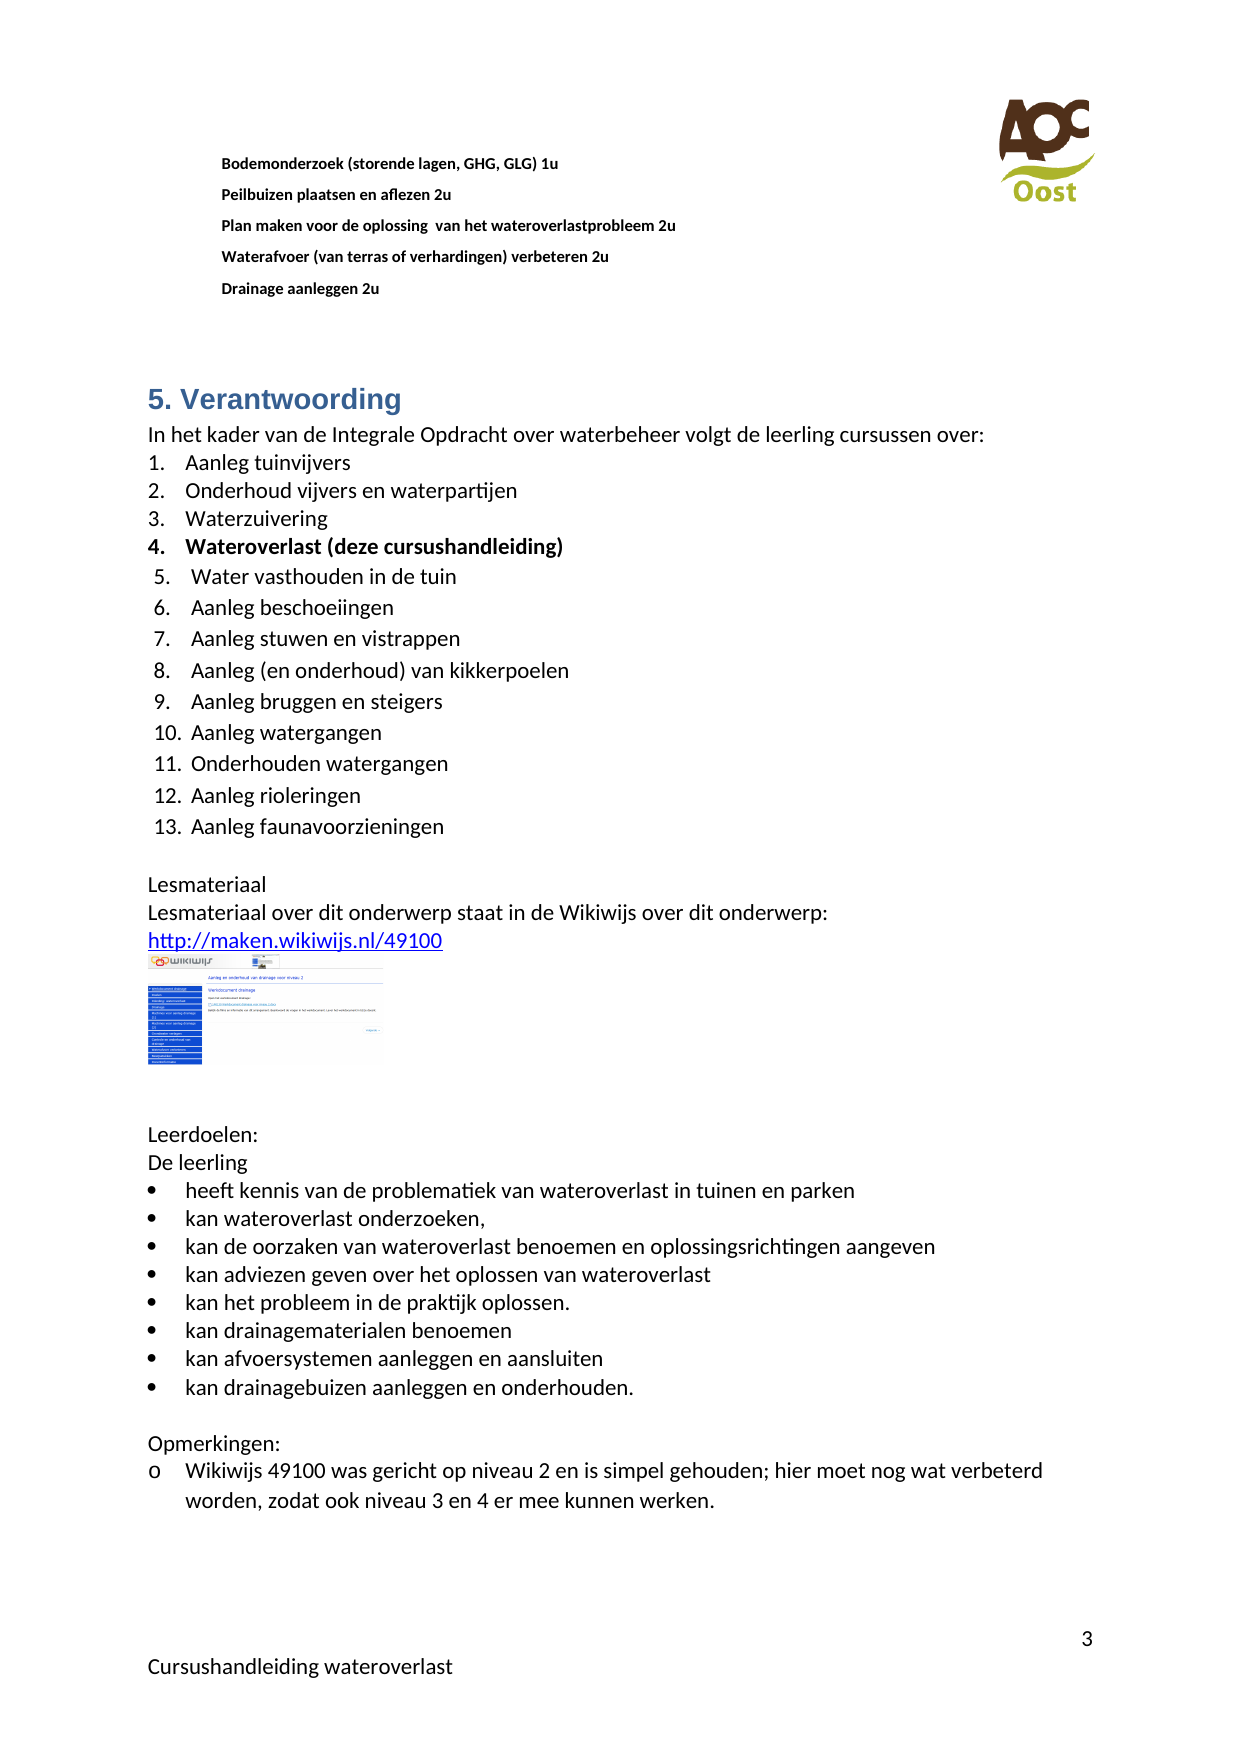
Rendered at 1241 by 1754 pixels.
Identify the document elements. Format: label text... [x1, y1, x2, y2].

list kan adviezen geven over het oplossen van wateroverlast [148, 1261, 1093, 1288]
table_cell Waterafvoer (van terras of verhardingen) verbeteren 2u [214, 241, 918, 273]
list kan drainagematerialen benoemen [148, 1317, 1093, 1344]
list Waterzuivering [148, 504, 1093, 532]
list kan afvoersystemen aanleggen en aansluiten [148, 1344, 1093, 1373]
list kan het probleem in de praktijk oplossen. [148, 1288, 1093, 1317]
text Leerdoelen: [148, 1120, 1093, 1148]
table_cell Plan maken voor de oplossing van het wateroverlastprobleem 2u [214, 210, 918, 241]
list kan wateroverlast onderzoeken, [148, 1204, 1093, 1232]
table_cell Aanleg rioleringen [146, 779, 1100, 811]
text http://maken.wikiwijs.nl/49100 [148, 926, 1093, 954]
table_cell Aanleg beschoeiingen [146, 592, 1100, 623]
text De leerling [148, 1148, 1093, 1176]
table_header Water vasthouden in de tuin [146, 561, 1100, 592]
picture [147, 953, 384, 1065]
table_cell Drainage aanleggen 2u [214, 273, 918, 304]
subtitle 5. Verantwoording [148, 382, 1093, 415]
table_cell Aanleg faunavoorzieningen [146, 811, 1100, 842]
table_cell Peilbuizen plaatsen en aflezen 2u [214, 179, 918, 210]
text Opmerkingen: [148, 1429, 1093, 1457]
text Lesmateriaal over dit onderwerp staat in de Wikiwijs over dit onderwerp: [148, 898, 1093, 926]
table_cell Aanleg (en onderhoud) van kikkerpoelen [146, 654, 1100, 686]
list Aanleg tuinvijvers [148, 448, 1093, 476]
text In het kader van de Integrale Opdracht over waterbeheer volgt de leerling cursussen over: [148, 420, 1093, 448]
table_cell Aanleg bruggen en steigers [146, 686, 1100, 717]
list Wateroverlast (deze cursushandleiding) [148, 532, 1093, 561]
table_cell Aanleg stuwen en vistrappen [146, 623, 1100, 654]
text Lesmateriaal [148, 870, 1093, 898]
table_cell Aanleg watergangen [146, 717, 1100, 748]
list kan de oorzaken van wateroverlast benoemen en oplossingsrichtingen aangeven [148, 1232, 1093, 1261]
list heeft kennis van de problematiek van wateroverlast in tuinen en parken [148, 1176, 1093, 1204]
list kan drainagebuizen aanleggen en onderhouden. [148, 1373, 1093, 1401]
table_cell Bodemonderzoek (storende lagen, GHG, GLG) 1u [214, 148, 918, 179]
list Wikiwijs 49100 was gericht op niveau 2 en is simpel gehouden; hier moet nog wat verbeterd worden, zodat ook niveau 3 en 4 er mee kunnen werken. [148, 1457, 1093, 1514]
table_cell Onderhouden watergangen [146, 748, 1100, 779]
picture [987, 86, 1103, 214]
list Onderhoud vijvers en waterpartijen [148, 476, 1093, 504]
